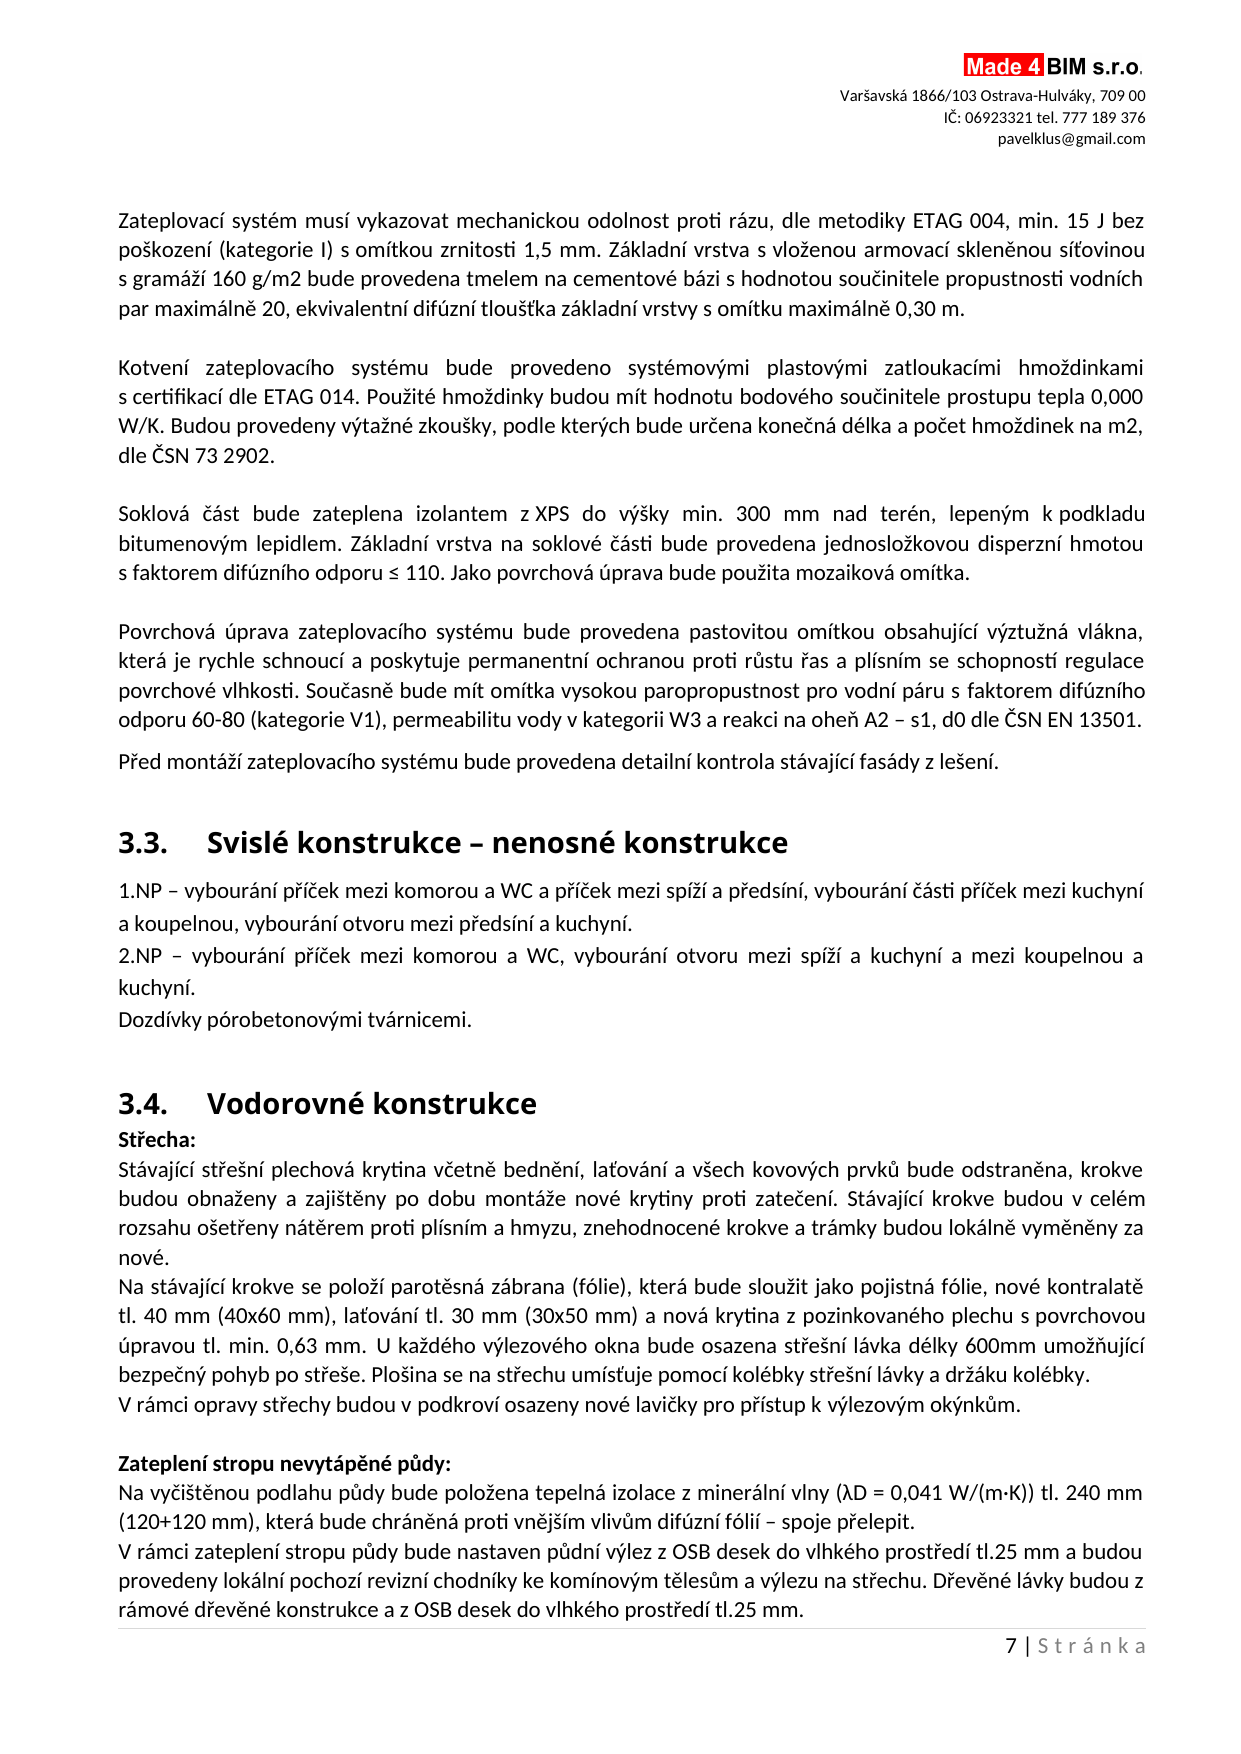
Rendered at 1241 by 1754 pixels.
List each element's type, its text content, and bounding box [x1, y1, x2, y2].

text Zateplení stropu nevytápěné půdy: [118, 1449, 1146, 1477]
text Na stávající krokve se položí parotěsná zábrana (fólie), která bude sloužit jako pojistná fólie, nové kontralatě tl. 40 mm (40x60 mm), laťování tl. 30 mm (30x50 mm) a nová krytina z pozinkovaného plechu s povrchovou úpravou tl. min. 0,63 mm. U každého výlezového okna bude osazena střešní lávka délky 600mm umožňující bezpečný pohyb po střeše. Plošina se na střechu umísťuje pomocí kolébky střešní lávky a držáku kolébky. [118, 1272, 1146, 1388]
text Kotvení zateplovacího systému bude provedeno systémovými plastovými zatloukacími hmoždinkami s certifikací dle ETAG 014. Použité hmoždinky budou mít hodnotu bodového součinitele prostupu tepla 0,000 W/K. Budou provedeny výtažné zkoušky, podle kterých bude určena konečná délka a počet hmoždinek na m2, dle ČSN 73 2902. [118, 353, 1146, 469]
text V rámci zateplení stropu půdy bude nastaven půdní výlez z OSB desek do vlhkého prostředí tl.25 mm a budou provedeny lokální pochozí revizní chodníky ke komínovým tělesům a výlezu na střechu. Dřevěné lávky budou z rámové dřevěné konstrukce a z OSB desek do vlhkého prostředí tl.25 mm. [118, 1537, 1146, 1623]
text Dozdívky pórobetonovými tvárnicemi. [118, 1005, 1146, 1033]
text 1.NP – vybourání příček mezi komorou a WC a příček mezi spíží a předsíní, vybourání části příček mezi kuchyní a koupelnou, vybourání otvoru mezi předsíní a kuchyní. [118, 877, 1146, 937]
text Povrchová úprava zateplovacího systému bude provedena pastovitou omítkou obsahující výztužná vlákna, která je rychle schnoucí a poskytuje permanentní ochranou proti růstu řas a plísním se schopností regulace povrchové vlhkosti. Současně bude mít omítka vysokou paropropustnost pro vodní páru s faktorem difúzního odporu 60-80 (kategorie V1), permeabilitu vody v kategorii W3 a reakci na oheň A2 – s1, d0 dle ČSN EN 13501. [118, 617, 1146, 733]
text Na vyčištěnou podlahu půdy bude položena tepelná izolace z minerální vlny (λD = 0,041 W/(m·K)) tl. 240 mm (120+120 mm), která bude chráněná proti vnějším vlivům difúzní fólií – spoje přelepit. [118, 1478, 1146, 1535]
text V rámci opravy střechy budou v podkroví osazeny nové lavičky pro přístup k výlezovým okýnkům. [118, 1390, 1146, 1418]
picture [963, 53, 1142, 76]
text Stávající střešní plechová krytina včetně bednění, laťování a všech kovových prvků bude odstraněna, krokve budou obnaženy a zajištěny po dobu montáže nové krytiny proti zatečení. Stávající krokve budou v celém rozsahu ošetřeny nátěrem proti plísním a hmyzu, znehodnocené krokve a trámky budou lokálně vyměněny za nové. [118, 1155, 1146, 1271]
text Před montáží zateplovacího systému bude provedena detailní kontrola stávající fasády z lešení. [118, 747, 1146, 775]
text Zateplovací systém musí vykazovat mechanickou odolnost proti rázu, dle metodiky ETAG 004, min. 15 J bez poškození (kategorie I) s omítkou zrnitosti 1,5 mm. Základní vrstva s vloženou armovací skleněnou síťovinou s gramáží 160 g/m2 bude provedena tmelem na cementové bázi s hodnotou součinitele propustnosti vodních par maximálně 20, ekvivalentní difúzní tloušťka základní vrstvy s omítku maximálně 0,30 m. [118, 206, 1146, 322]
text Střecha: [118, 1125, 1146, 1153]
subtitle 3.4. Vodorovné konstrukce [118, 1084, 1146, 1123]
subtitle 3.3. Svislé konstrukce – nenosné konstrukce [118, 822, 1146, 862]
text Soklová část bude zateplena izolantem z XPS do výšky min. 300 mm nad terén, lepeným k podkladu bitumenovým lepidlem. Základní vrstva na soklové části bude provedena jednosložkovou disperzní hmotou s faktorem difúzního odporu ≤ 110. Jako povrchová úprava bude použita mozaiková omítka. [118, 499, 1146, 586]
text 2.NP – vybourání příček mezi komorou a WC, vybourání otvoru mezi spíží a kuchyní a mezi koupelnou a kuchyní. [118, 941, 1146, 1001]
